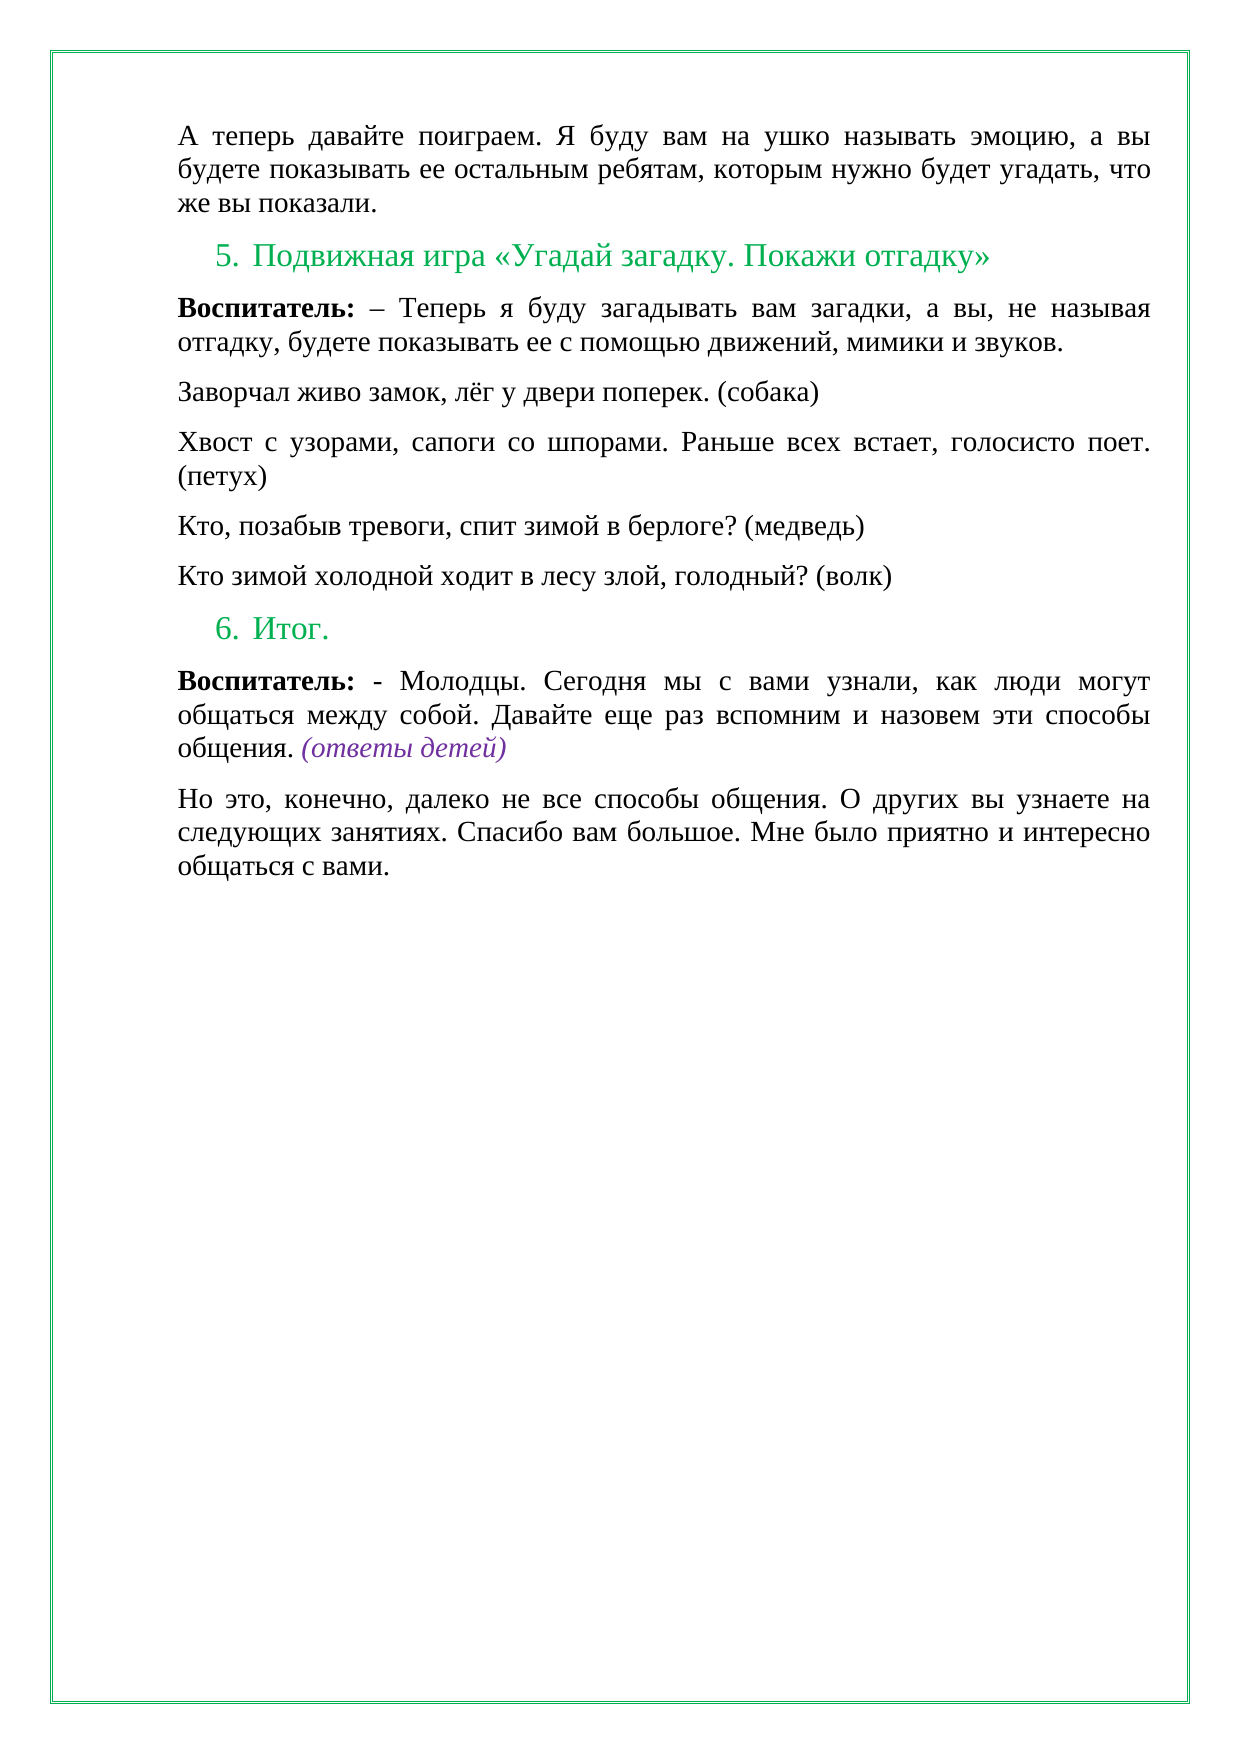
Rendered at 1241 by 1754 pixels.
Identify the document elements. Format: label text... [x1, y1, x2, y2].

list Итог. [215, 608, 1152, 647]
text Заворчал живо замок, лёг у двери поперек. (собака) [177, 374, 1152, 408]
text Воспитатель: - Молодцы. Сегодня мы с вами узнали, как люди могут общаться между собой. Давайте еще раз вспомним и назовем эти способы общения. (ответы детей) [177, 663, 1152, 764]
text Кто зимой холодной ходит в лесу злой, голодный? (волк) [177, 558, 1152, 592]
text А теперь давайте поиграем. Я буду вам на ушко называть эмоцию, а вы будете показывать ее остальным ребятам, которым нужно будет угадать, что же вы показали. [177, 118, 1152, 219]
list Подвижная игра «Угадай загадку. Покажи отгадку» [215, 235, 1152, 274]
text Кто, позабыв тревоги, спит зимой в берлоге? (медведь) [177, 508, 1152, 542]
text Воспитатель: – Теперь я буду загадывать вам загадки, а вы, не называя отгадку, будете показывать ее с помощью движений, мимики и звуков. [177, 290, 1152, 357]
text Но это, конечно, далеко не все способы общения. О других вы узнаете на следующих занятиях. Спасибо вам большое. Мне было приятно и интересно общаться с вами. [177, 781, 1152, 881]
text Хвост с узорами, сапоги со шпорами. Раньше всех встает, голосисто поет. (петух) [177, 424, 1152, 491]
